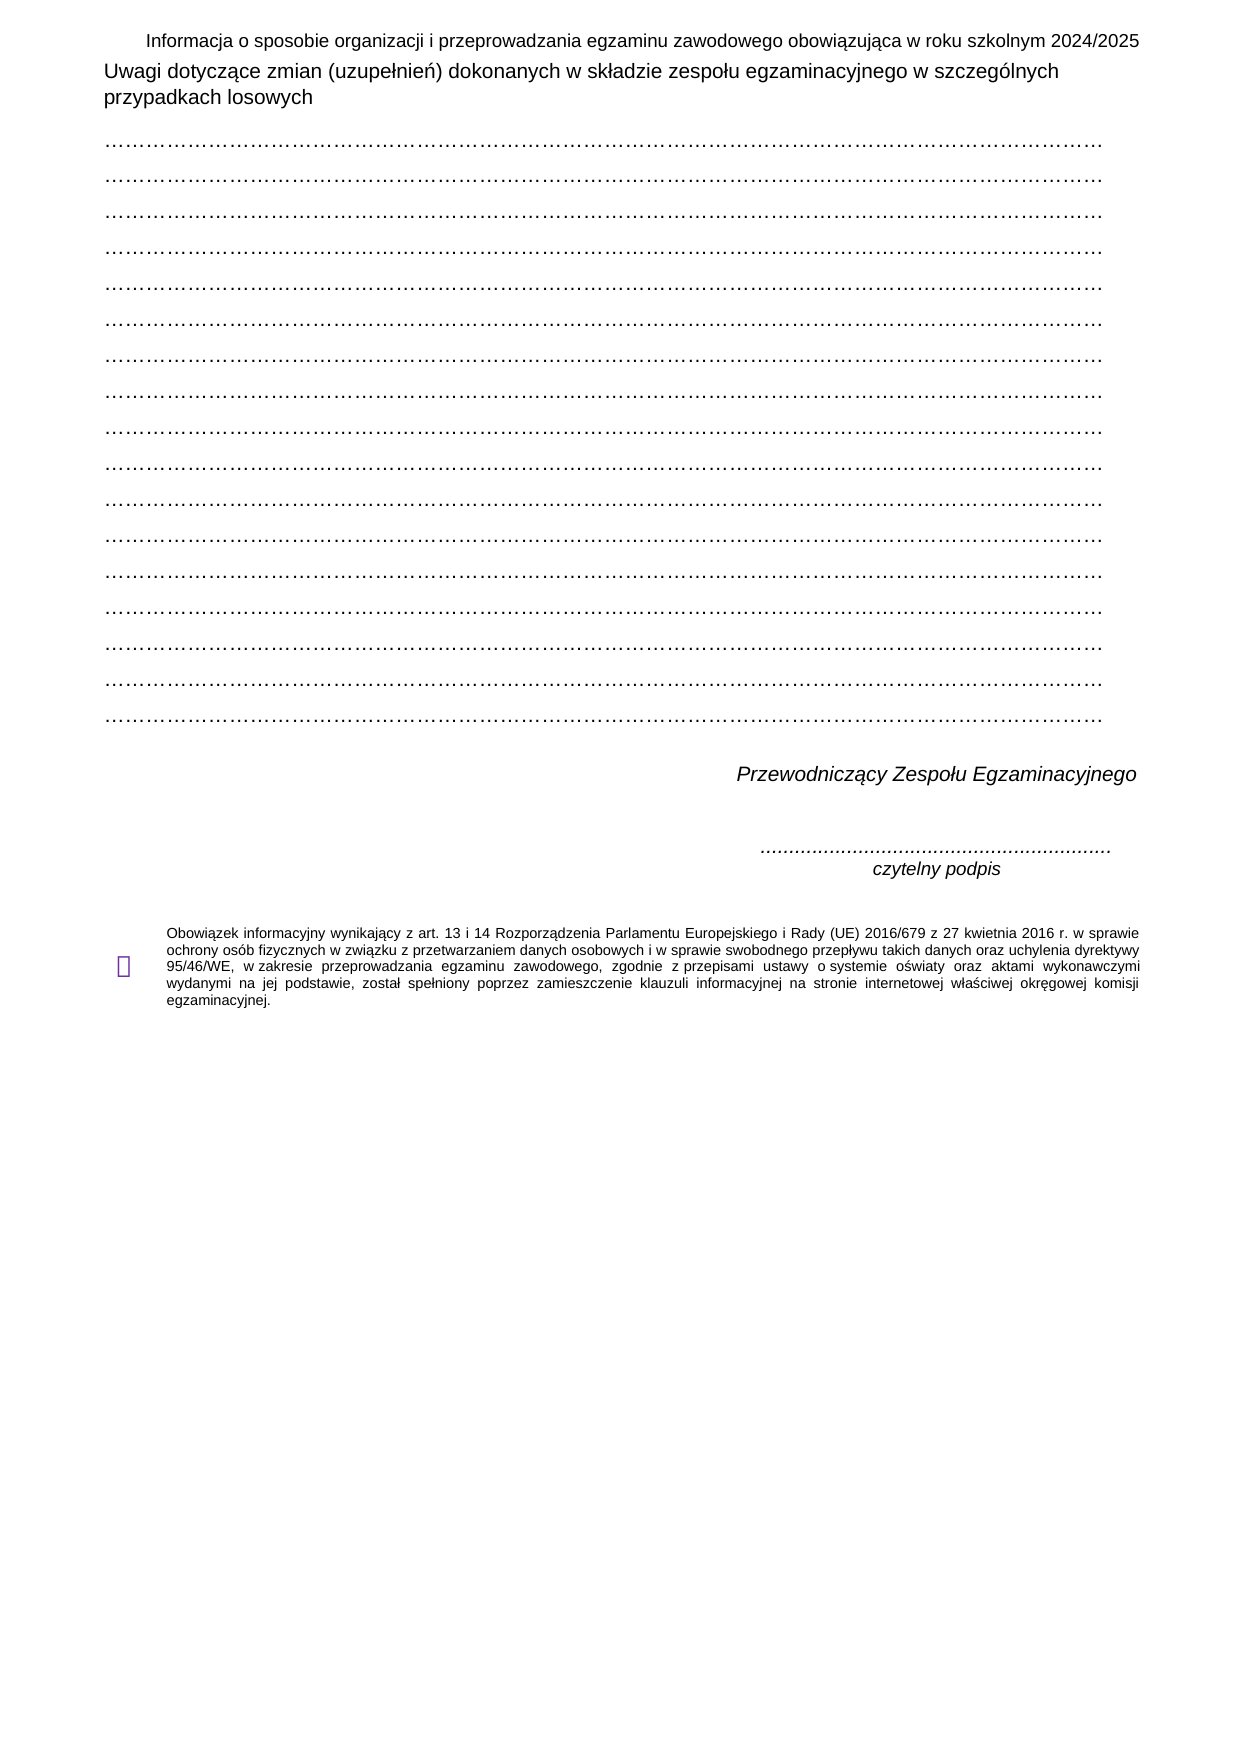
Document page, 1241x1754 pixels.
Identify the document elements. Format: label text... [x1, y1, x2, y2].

text ……………………………………………………………………………………………………………………………… [103, 379, 1181, 403]
text ……………………………………………………………………………………………………………………………… [103, 631, 1181, 654]
text ……………………………………………………………………………………………………………………………… [103, 127, 1181, 151]
text ……………………………………………………………………………………………………………………………… [103, 559, 1181, 583]
text ……………………………………………………………………………………………………………………………… [103, 523, 1181, 547]
text ……………………………………………………………………………………………………………………………… [103, 163, 1181, 187]
text Przewodniczący Zespołu Egzaminacyjnego [694, 762, 1181, 786]
text ……………………………………………………………………………………………………………………………… [103, 199, 1181, 223]
text ……………………………………………………………………………………………………………………………… [103, 487, 1181, 511]
text czytelny podpis [694, 858, 1181, 880]
text ............................................................. [694, 834, 1181, 858]
text Uwagi dotyczące zmian (uzupełnień) dokonanych w składzie zespołu egzaminacyjnego w szczególnych przypadkach losowych [103, 59, 1167, 109]
text ……………………………………………………………………………………………………………………………… [103, 235, 1181, 259]
text ……………………………………………………………………………………………………………………………… [103, 702, 1181, 726]
text ……………………………………………………………………………………………………………………………… [103, 307, 1181, 331]
text ……………………………………………………………………………………………………………………………… [103, 343, 1181, 367]
text ……………………………………………………………………………………………………………………………… [103, 451, 1181, 475]
text ……………………………………………………………………………………………………………………………… [103, 594, 1181, 618]
text ……………………………………………………………………………………………………………………………… [103, 271, 1181, 295]
table_header Obowiązek informacyjny wynikający z art. 13 i 14 Rozporządzenia Parlamentu Europejskiego i Rady (UE) 2016/679 z 27 kwietnia 2016 r. w sprawie ochrony osób fizycznych w związku z przetwarzaniem danych osobowych i w sprawie swobodnego przepływu takich danych oraz uchylenia dyrektywy 95/46/WE, w zakresie przeprowadzania egzaminu zawodowego, zgodnie z przepisami ustawy o systemie oświaty oraz aktami wykonawczymi wydanymi na jej podstawie, został spełniony poprzez zamieszczenie klauzuli informacyjnej na stronie internetowej właściwej okręgowej komisji egzaminacyjnej. [155, 924, 1152, 1008]
text ……………………………………………………………………………………………………………………………… [103, 666, 1181, 690]
table_header  [104, 924, 155, 1008]
text ……………………………………………………………………………………………………………………………… [103, 415, 1181, 439]
